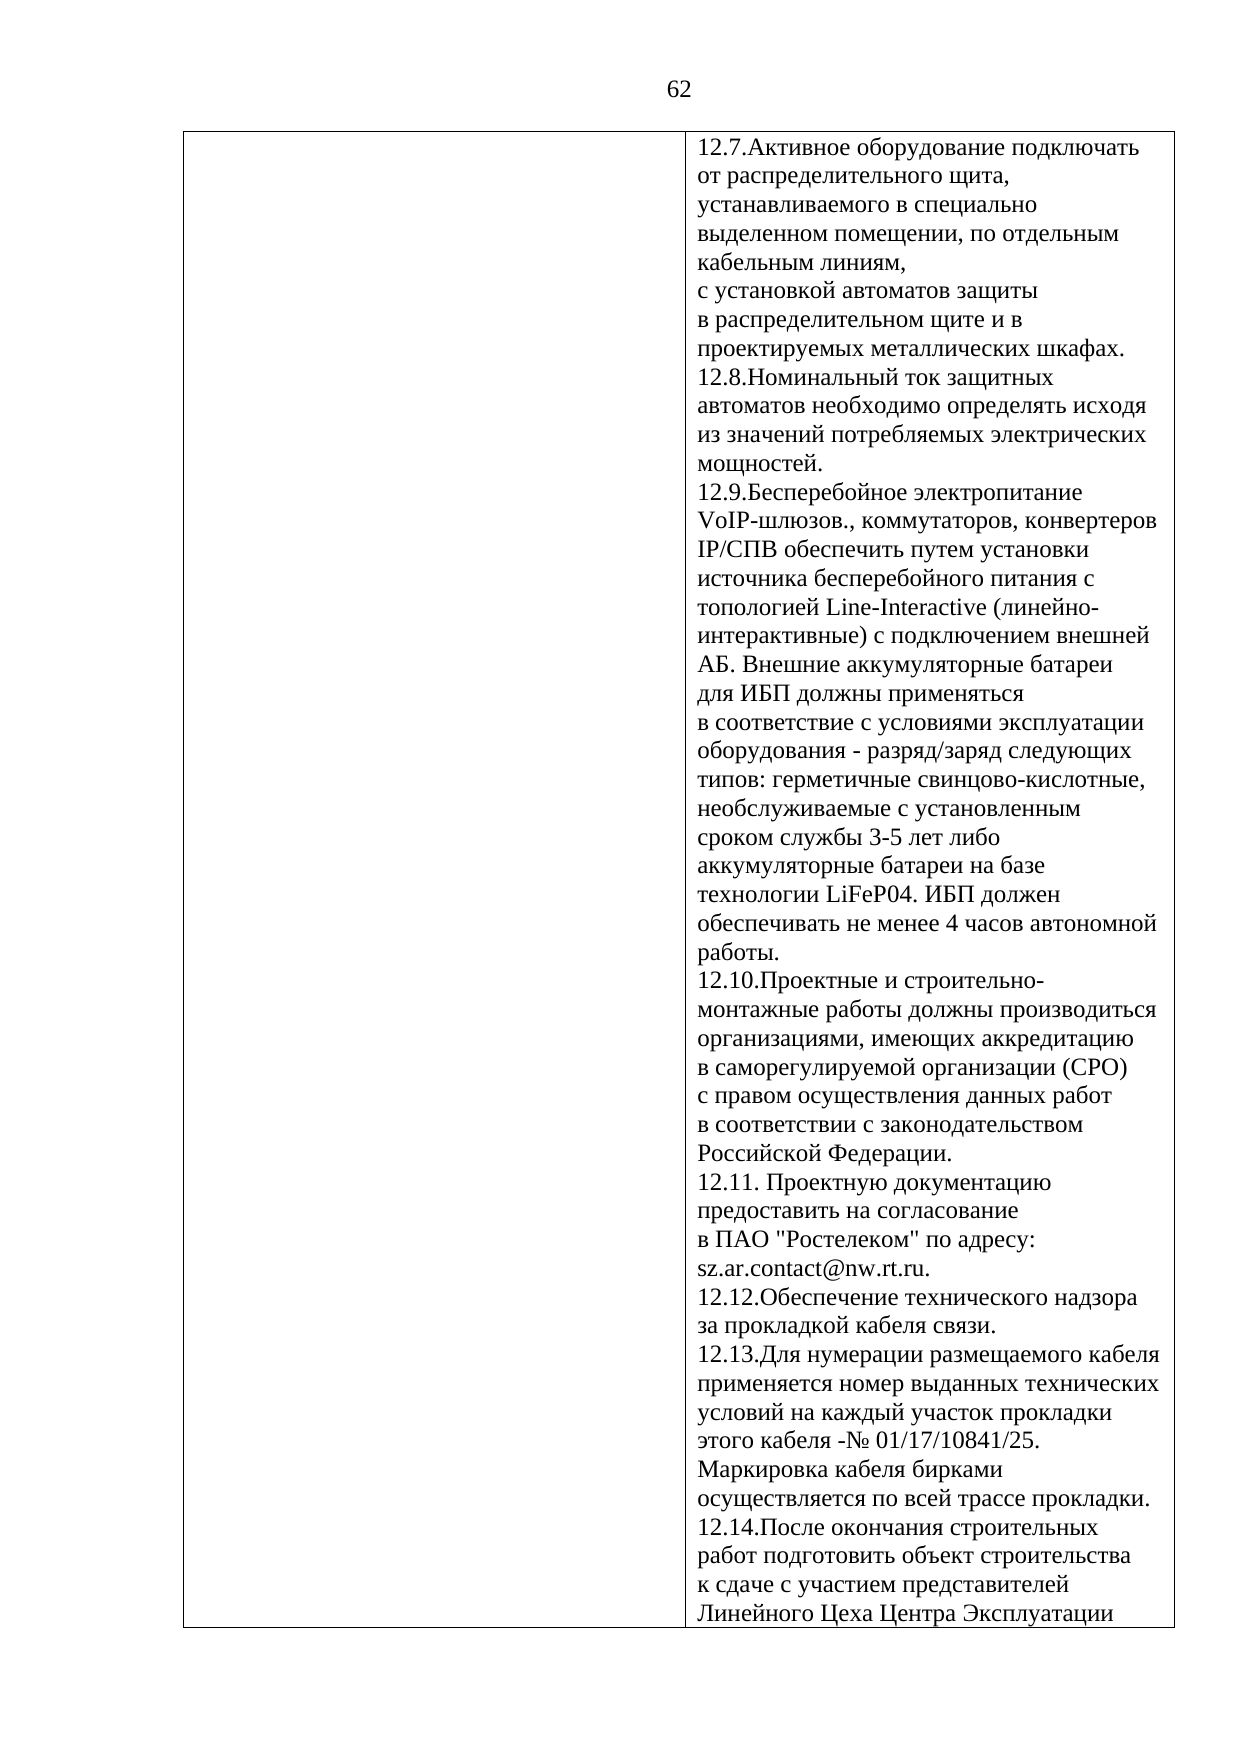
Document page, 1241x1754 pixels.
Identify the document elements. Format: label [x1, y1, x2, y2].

table_cell [184, 132, 685, 1627]
table_cell [686, 132, 1174, 1627]
